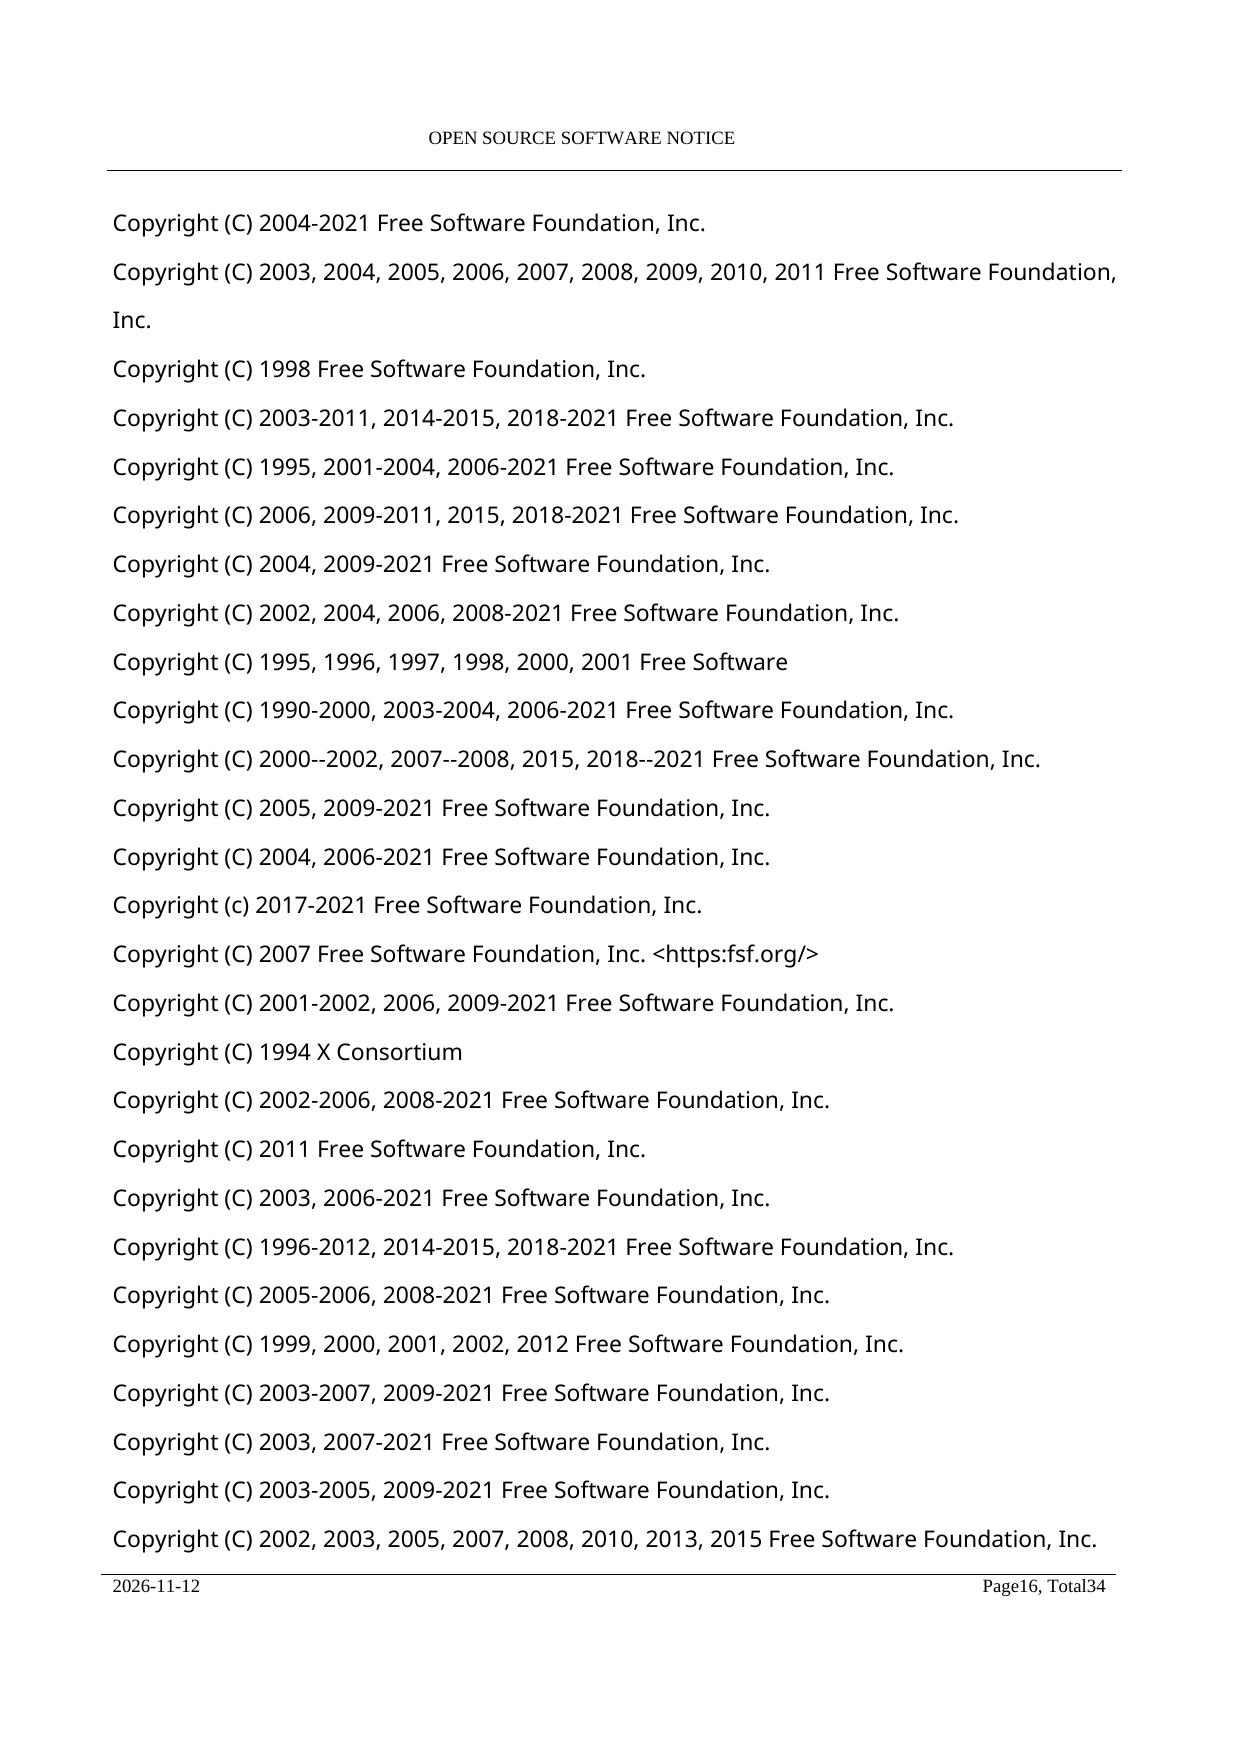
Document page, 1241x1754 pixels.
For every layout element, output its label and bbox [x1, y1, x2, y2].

text [112, 206, 1128, 1555]
